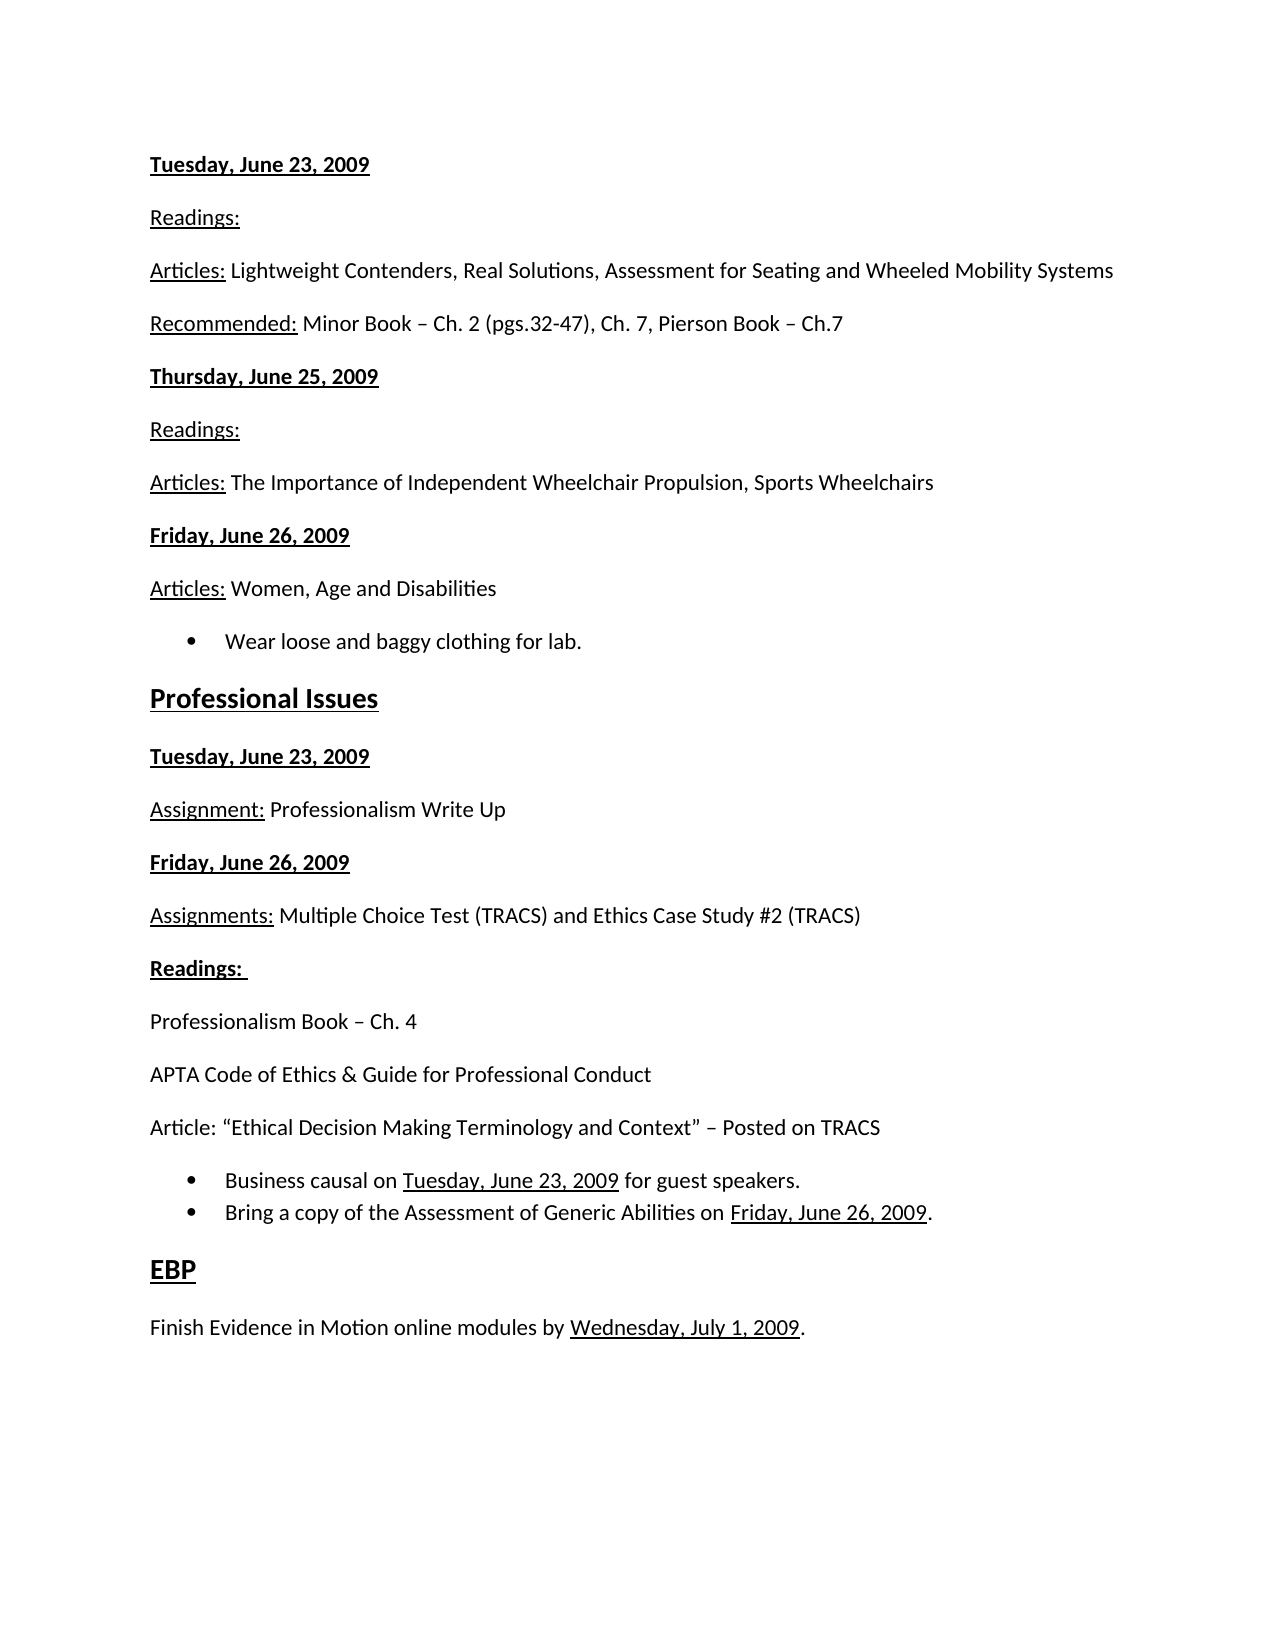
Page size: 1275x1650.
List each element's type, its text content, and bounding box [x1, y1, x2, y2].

text Articles: Lightweight Contenders, Real Solutions, Assessment for Seating and Wheeled Mobility Systems [150, 256, 1125, 284]
text Friday, June 26, 2009 [150, 848, 1125, 876]
text APTA Code of Ethics & Guide for Professional Conduct [150, 1060, 1125, 1088]
text Readings: [150, 203, 1125, 231]
text Professionalism Book – Ch. 4 [150, 1007, 1125, 1035]
text EBP [150, 1251, 1125, 1287]
text Readings: [150, 954, 1125, 982]
text Thursday, June 25, 2009 [150, 362, 1125, 390]
text Assignment: Professionalism Write Up [150, 795, 1125, 823]
text Professional Issues [150, 680, 1125, 716]
text Articles: Women, Age and Disabilities [150, 574, 1125, 602]
text Article: “Ethical Decision Making Terminology and Context” – Posted on TRACS [150, 1113, 1125, 1141]
text Readings: [150, 415, 1125, 443]
text Articles: The Importance of Independent Wheelchair Propulsion, Sports Wheelchairs [150, 468, 1125, 496]
text Friday, June 26, 2009 [150, 521, 1125, 549]
text Tuesday, June 23, 2009 [150, 150, 1125, 178]
list Bring a copy of the Assessment of Generic Abilities on Friday, June 26, 2009. [187, 1198, 1125, 1226]
list Business causal on Tuesday, June 23, 2009 for guest speakers. [187, 1166, 1125, 1194]
text Recommended: Minor Book – Ch. 2 (pgs.32-47), Ch. 7, Pierson Book – Ch.7 [150, 309, 1125, 337]
text Finish Evidence in Motion online modules by Wednesday, July 1, 2009. [150, 1313, 1125, 1341]
text Tuesday, June 23, 2009 [150, 742, 1125, 770]
list Wear loose and baggy clothing for lab. [187, 627, 1125, 655]
text Assignments: Multiple Choice Test (TRACS) and Ethics Case Study #2 (TRACS) [150, 901, 1125, 929]
